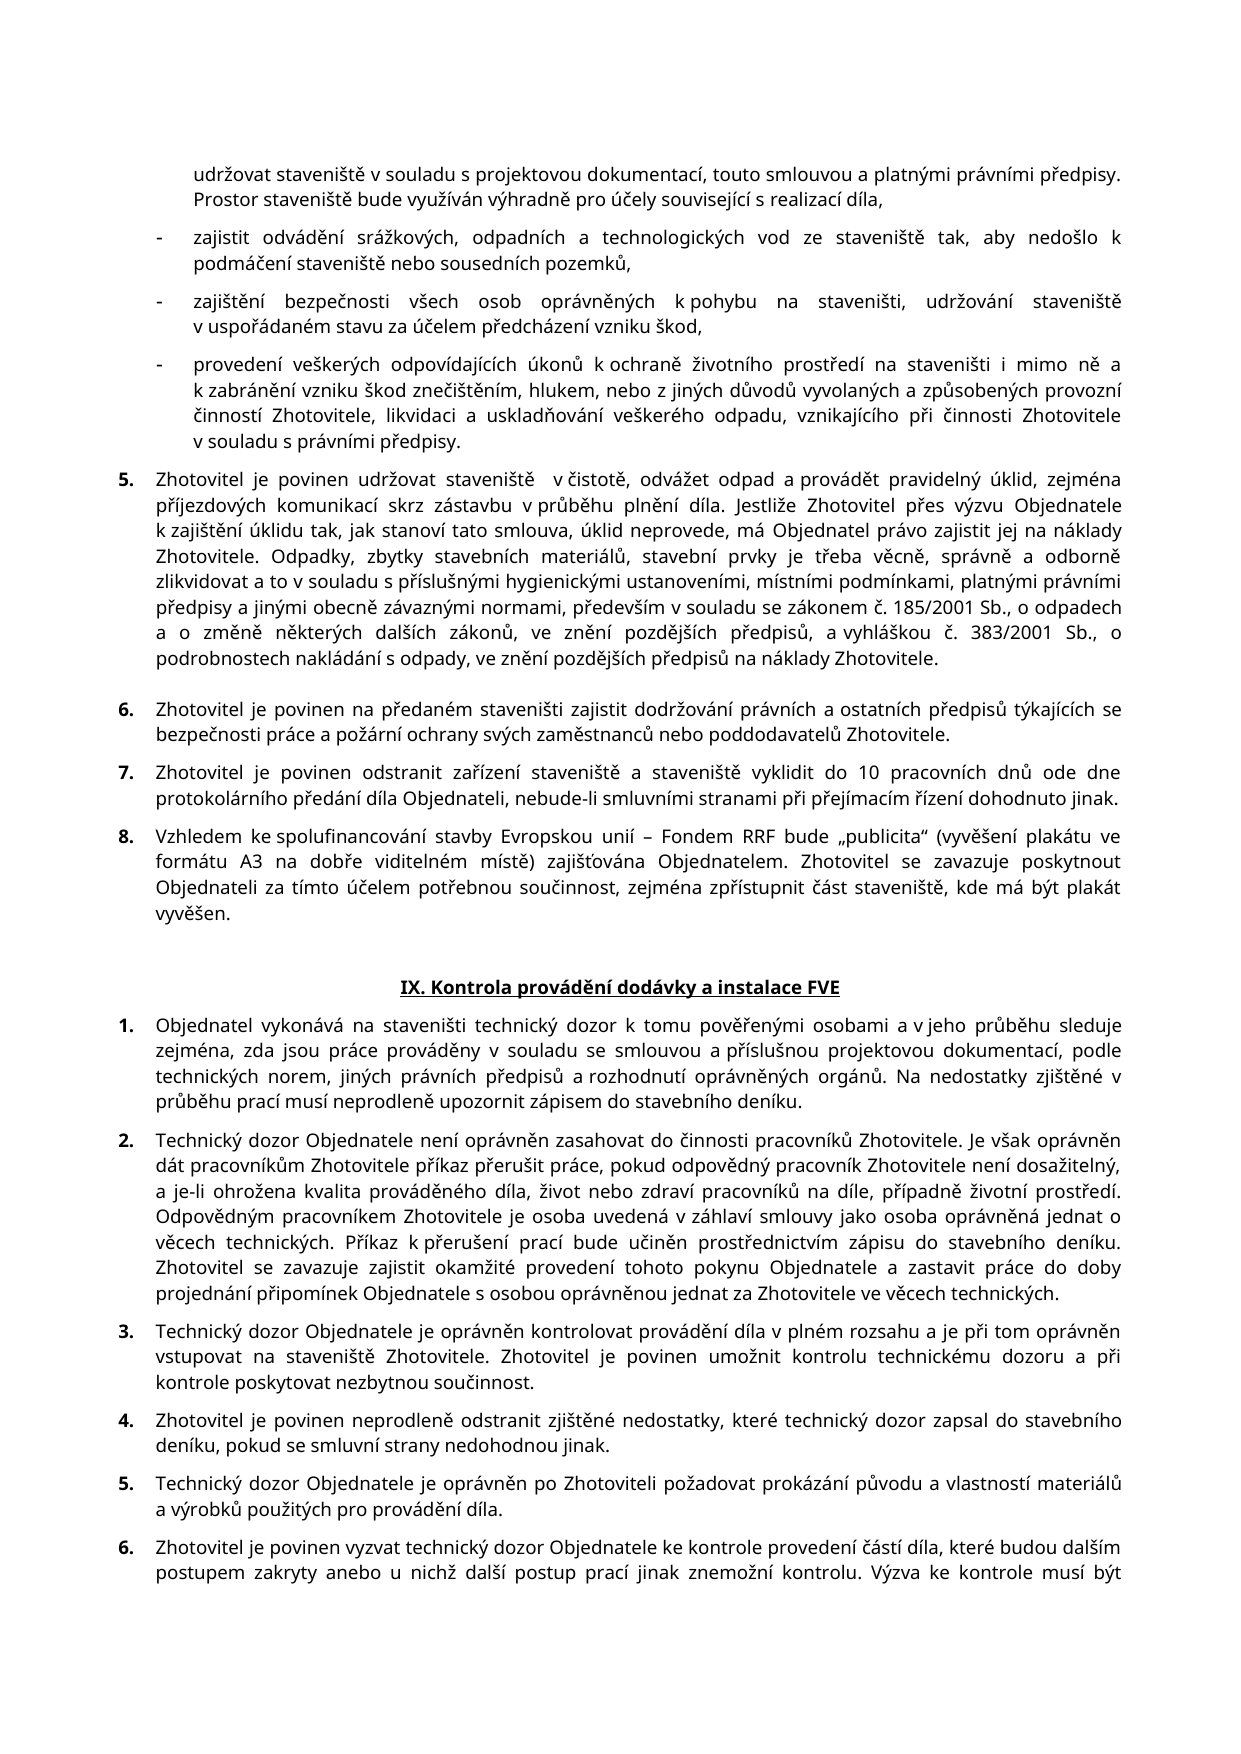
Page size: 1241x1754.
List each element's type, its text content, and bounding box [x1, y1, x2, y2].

text 3. Technický dozor Objednatele je oprávněn kontrolovat provádění díla v plném rozsahu a je při tom oprávněn vstupovat na staveniště Zhotovitele. Zhotovitel je povinen umožnit kontrolu technickému dozoru a při kontrole poskytovat nezbytnou součinnost. [118, 1318, 1122, 1394]
text 5. Zhotovitel je povinen udržovat staveniště v čistotě, odvážet odpad a provádět pravidelný úklid, zejména příjezdových komunikací skrz zástavbu v průběhu plnění díla. Jestliže Zhotovitel přes výzvu Objednatele k zajištění úklidu tak, jak stanoví tato smlouva, úklid neprovede, má Objednatel právo zajistit jej na náklady Zhotovitele. Odpadky, zbytky stavebních materiálů, stavební prvky je třeba věcně, správně a odborně zlikvidovat a to v souladu s příslušnými hygienickými ustanoveními, místními podmínkami, platnými právními předpisy a jinými obecně závaznými normami, především v souladu se zákonem č. 185/2001 Sb., o odpadech a o změně některých dalších zákonů, ve znění pozdějších předpisů, a vyhláškou č. 383/2001 Sb., o podrobnostech nakládání s odpady, ve znění pozdějších předpisů na náklady Zhotovitele. [118, 466, 1122, 671]
text 6. Zhotovitel je povinen na předaném staveništi zajistit dodržování právních a ostatních předpisů týkajících se bezpečnosti práce a požární ochrany svých zaměstnanců nebo poddodavatelů Zhotovitele. [118, 696, 1122, 747]
text 4. Zhotovitel je povinen neprodleně odstranit zjištěné nedostatky, které technický dozor zapsal do stavebního deníku, pokud se smluvní strany nedohodnou jinak. [118, 1407, 1122, 1458]
text 7. Zhotovitel je povinen odstranit zařízení staveniště a staveniště vyklidit do 10 pracovních dnů ode dne protokolárního předání díla Objednateli, nebude-li smluvními stranami při přejímacím řízení dohodnuto jinak. [118, 759, 1122, 811]
text 8. Vzhledem ke spolufinancování stavby Evropskou unií – Fondem RRF bude „publicita“ (vyvěšení plakátu ve formátu A3 na dobře viditelném místě) zajišťována Objednatelem. Zhotovitel se zavazuje poskytnout Objednateli za tímto účelem potřebnou součinnost, zejména zpřístupnit část staveniště, kde má být plakát vyvěšen. [118, 823, 1122, 925]
text Kontrola provádění dodávky a instalace FVE [118, 974, 1122, 1000]
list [156, 161, 1122, 212]
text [118, 1534, 1122, 1585]
list 1. Objednatel vykonává na staveništi technický dozor k tomu pověřenými osobami a v jeho průběhu sleduje zejména, zda jsou práce prováděny v souladu se smlouvou a příslušnou projektovou dokumentací, podle technických norem, jiných právních předpisů a rozhodnutí oprávněných orgánů. Na nedostatky zjištěné v průběhu prací musí neprodleně upozornit zápisem do stavebního deníku. [118, 1012, 1122, 1114]
text 2. Technický dozor Objednatele není oprávněn zasahovat do činnosti pracovníků Zhotovitele. Je však oprávněn dát pracovníkům Zhotovitele příkaz přerušit práce, pokud odpovědný pracovník Zhotovitele není dosažitelný, a je-li ohrožena kvalita prováděného díla, život nebo zdraví pracovníků na díle, případně životní prostředí. Odpovědným pracovníkem Zhotovitele je osoba uvedená v záhlaví smlouvy jako osoba oprávněná jednat o věcech technických. Příkaz k přerušení prací bude učiněn prostřednictvím zápisu do stavebního deníku. Zhotovitel se zavazuje zajistit okamžité provedení tohoto pokynu Objednatele a zastavit práce do doby projednání připomínek Objednatele s osobou oprávněnou jednat za Zhotovitele ve věcech technických. [118, 1127, 1122, 1306]
list zajištění bezpečnosti všech osob oprávněných k pohybu na staveništi, udržování staveniště v uspořádaném stavu za účelem předcházení vzniku škod, [156, 288, 1122, 339]
text 5. Technický dozor Objednatele je oprávněn po Zhotoviteli požadovat prokázání původu a vlastností materiálů a výrobků použitých pro provádění díla. [118, 1471, 1122, 1522]
list provedení veškerých odpovídajících úkonů k ochraně životního prostředí na staveništi i mimo ně a k zabránění vzniku škod znečištěním, hlukem, nebo z jiných důvodů vyvolaných a způsobených provozní činností Zhotovitele, likvidaci a uskladňování veškerého odpadu, vznikajícího při činnosti Zhotovitele v souladu s právními předpisy. [156, 352, 1122, 454]
list zajistit odvádění srážkových, odpadních a technologických vod ze staveniště tak, aby nedošlo k podmáčení staveniště nebo sousedních pozemků, [156, 225, 1122, 276]
